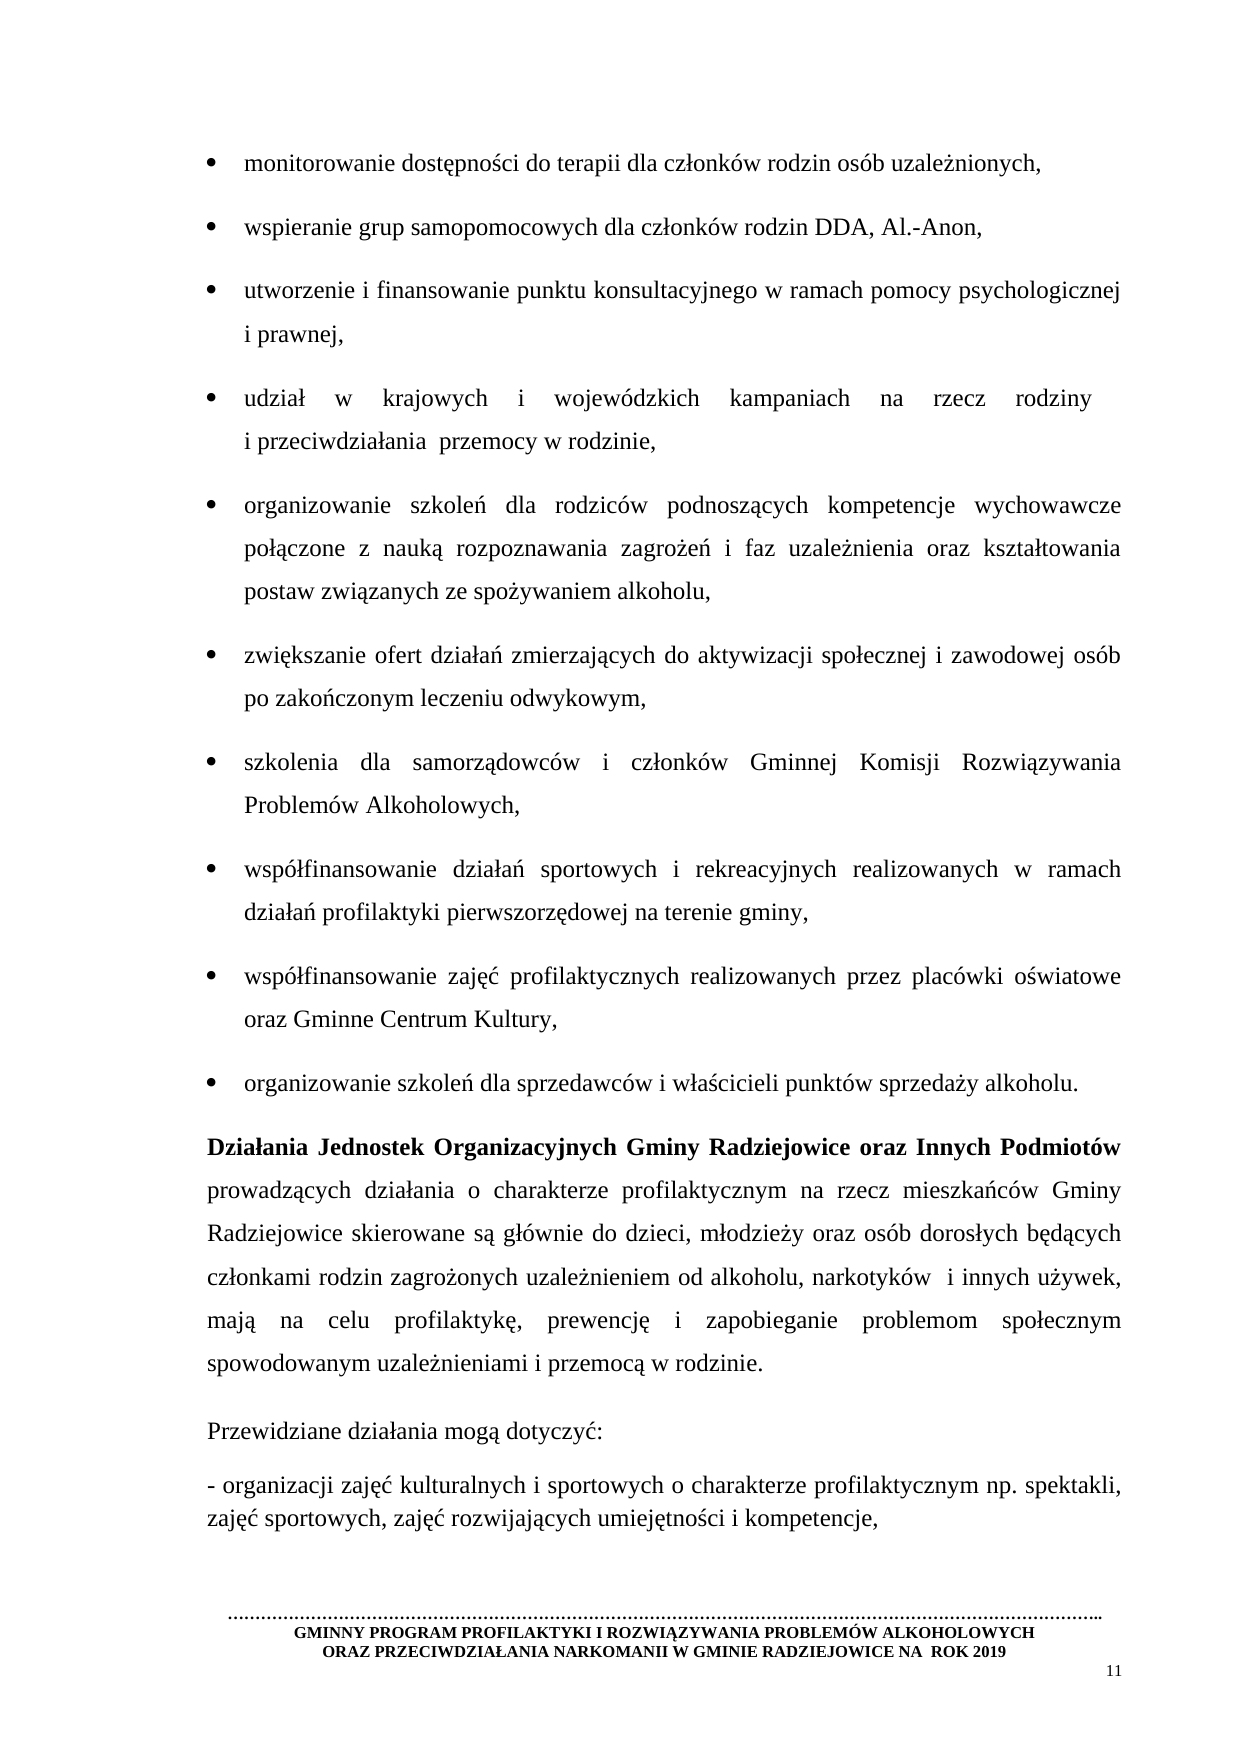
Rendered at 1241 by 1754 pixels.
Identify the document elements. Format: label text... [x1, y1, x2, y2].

list Działania Jednostek Organizacyjnych Gminy Radziejowice oraz Innych Podmiotów prowadzących działania o charakterze profilaktycznym na rzecz mieszkańców Gminy Radziejowice skierowane są głównie do dzieci, młodzieży oraz osób dorosłych będących członkami rodzin zagrożonych uzależnieniem od alkoholu, narkotyków i innych używek, mają na celu profilaktykę, prewencję i zapobieganie problemom społecznym spowodowanym uzależnieniami i przemocą w rodzinie. [207, 1132, 1122, 1377]
list udział w krajowych i wojewódzkich kampaniach na rzecz rodziny i przeciwdziałania przemocy w rodzinie, [207, 383, 1122, 454]
list organizowanie szkoleń dla sprzedawców i właścicieli punktów sprzedaży alkoholu. [207, 1068, 1122, 1097]
list szkolenia dla samorządowców i członków Gminnej Komisji Rozwiązywania Problemów Alkoholowych, [207, 747, 1122, 819]
list monitorowanie dostępności do terapii dla członków rodzin osób uzależnionych, [207, 148, 1122, 176]
list utworzenie i finansowanie punktu konsultacyjnego w ramach pomocy psychologicznej i prawnej, [207, 276, 1122, 347]
list współfinansowanie zajęć profilaktycznych realizowanych przez placówki oświatowe oraz Gminne Centrum Kultury, [207, 961, 1122, 1033]
list współfinansowanie działań sportowych i rekreacyjnych realizowanych w ramach działań profilaktyki pierwszorzędowej na terenie gminy, [207, 854, 1122, 926]
list organizowanie szkoleń dla rodziców podnoszących kompetencje wychowawcze połączone z nauką rozpoznawania zagrożeń i faz uzależnienia oraz kształtowania postaw związanych ze spożywaniem alkoholu, [207, 490, 1122, 605]
list Przewidziane działania mogą dotyczyć: [207, 1416, 1122, 1445]
list wspieranie grup samopomocowych dla członków rodzin DDA, Al.-Anon, [207, 212, 1122, 240]
list - organizacji zajęć kulturalnych i sportowych o charakterze profilaktycznym np. spektakli, zajęć sportowych, zajęć rozwijających umiejętności i kompetencje, [207, 1470, 1122, 1532]
list zwiększanie ofert działań zmierzających do aktywizacji społecznej i zawodowej osób po zakończonym leczeniu odwykowym, [207, 640, 1122, 712]
